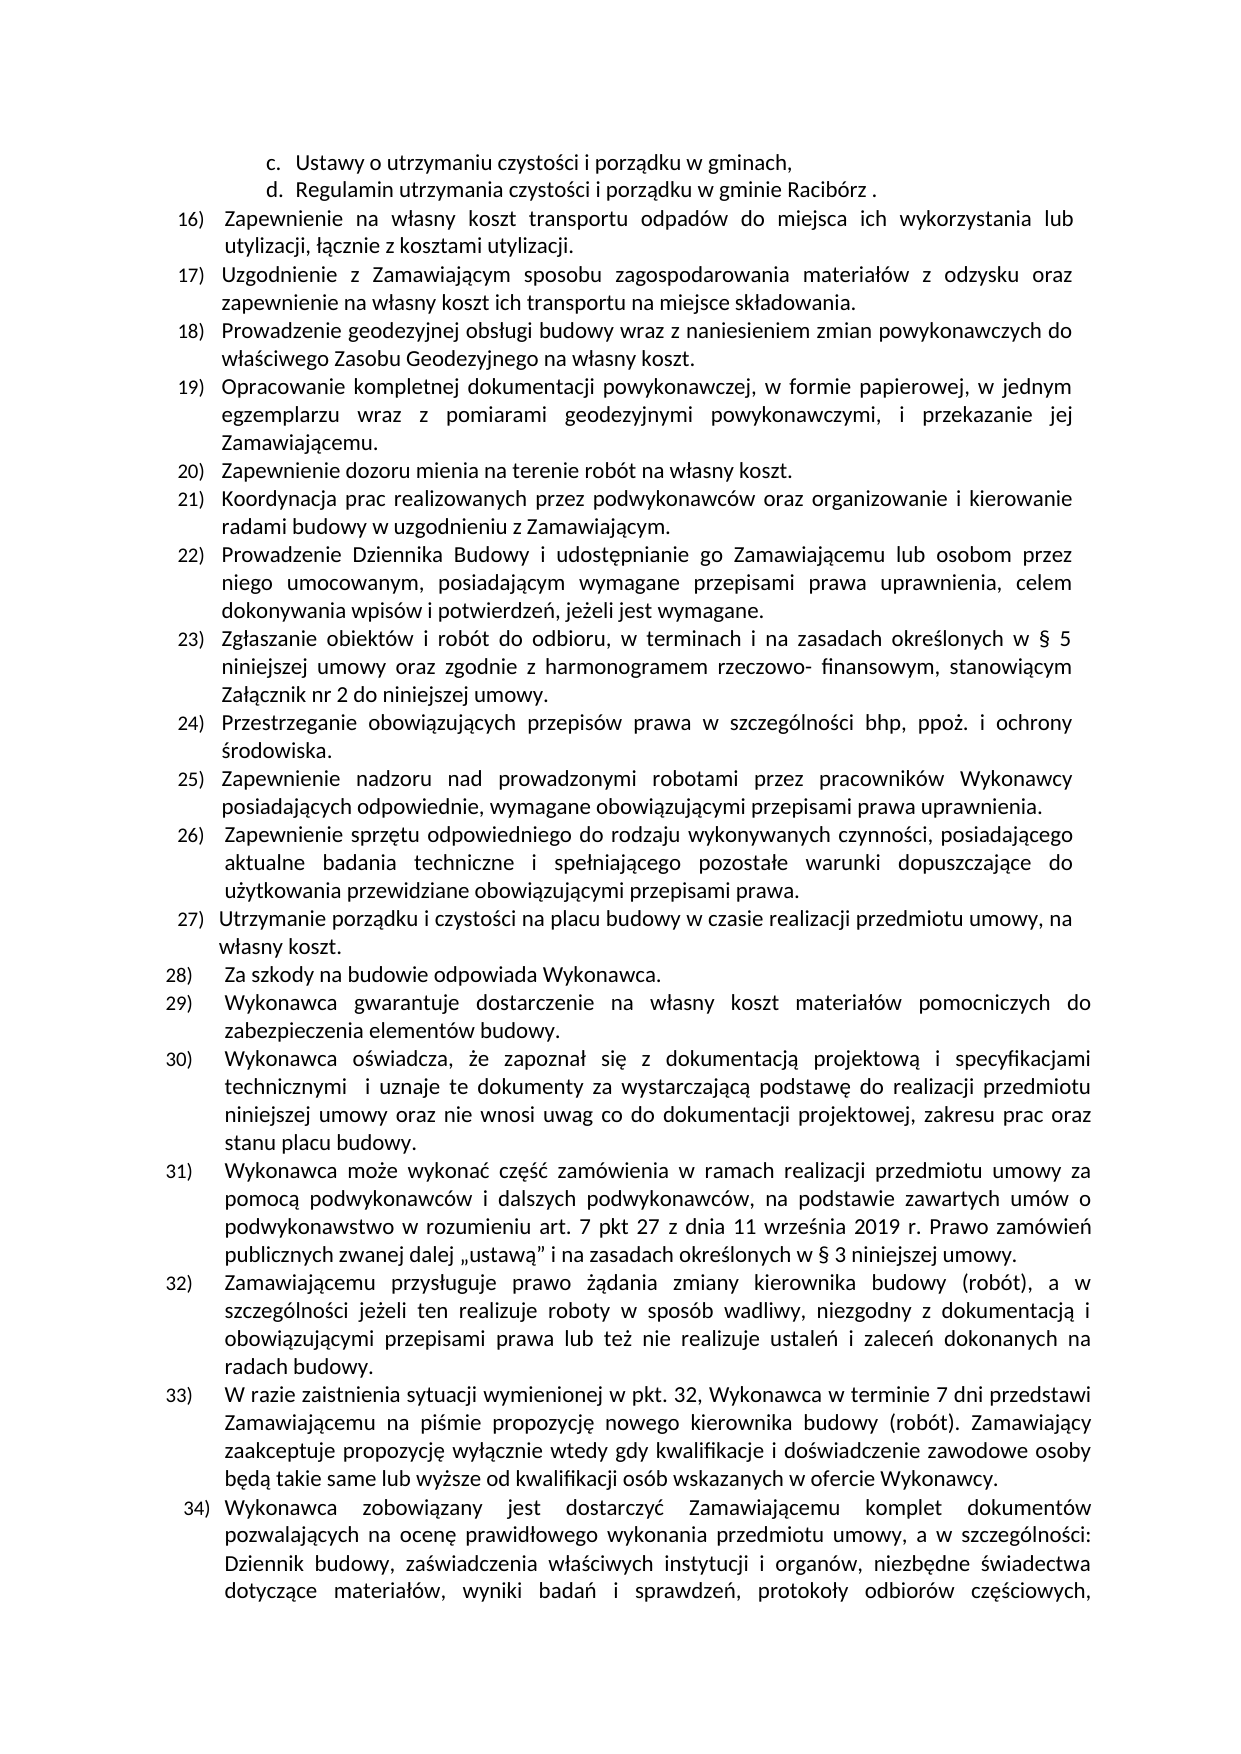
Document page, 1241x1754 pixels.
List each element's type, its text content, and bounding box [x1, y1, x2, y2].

list Zgłaszanie obiektów i robót do odbioru, w terminach i na zasadach określonych w § 5 niniejszej umowy oraz zgodnie z harmonogramem rzeczowo- finansowym, stanowiącym Załącznik nr 2 do niniejszej umowy. [177, 624, 1074, 708]
list Wykonawca może wykonać część zamówienia w ramach realizacji przedmiotu umowy za pomocą podwykonawców i dalszych podwykonawców, na podstawie zawartych umów o podwykonawstwo w rozumieniu art. 7 pkt 27 z dnia 11 września 2019 r. Prawo zamówień publicznych zwanej dalej „ustawą” i na zasadach określonych w § 3 niniejszej umowy. [165, 1156, 1093, 1268]
list Uzgodnienie z Zamawiającym sposobu zagospodarowania materiałów z odzysku oraz zapewnienie na własny koszt ich transportu na miejsce składowania. [177, 260, 1074, 316]
list Zapewnienie nadzoru nad prowadzonymi robotami przez pracowników Wykonawcy posiadających odpowiednie, wymagane obowiązującymi przepisami prawa uprawnienia. [177, 764, 1074, 820]
list Zapewnienie dozoru mienia na terenie robót na własny koszt. [177, 456, 1074, 484]
list Wykonawca oświadcza, że zapoznał się z dokumentacją projektową i specyfikacjami technicznymi i uznaje te dokumenty za wystarczającą podstawę do realizacji przedmiotu niniejszej umowy oraz nie wnosi uwag co do dokumentacji projektowej, zakresu prac oraz stanu placu budowy. [165, 1044, 1093, 1156]
list Przestrzeganie obowiązujących przepisów prawa w szczególności bhp, ppoż. i ochrony środowiska. [177, 708, 1074, 764]
list Zapewnienie na własny koszt transportu odpadów do miejsca ich wykorzystania lub utylizacji, łącznie z kosztami utylizacji. [177, 204, 1075, 260]
list Zamawiającemu przysługuje prawo żądania zmiany kierownika budowy (robót), a w szczególności jeżeli ten realizuje roboty w sposób wadliwy, niezgodny z dokumentacją i obowiązującymi przepisami prawa lub też nie realizuje ustaleń i zaleceń dokonanych na radach budowy. [165, 1268, 1093, 1381]
list Opracowanie kompletnej dokumentacji powykonawczej, w formie papierowej, w jednym egzemplarzu wraz z pomiarami geodezyjnymi powykonawczymi, i przekazanie jej Zamawiającemu. [177, 372, 1074, 456]
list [183, 1493, 1093, 1605]
list Ustawy o utrzymaniu czystości i porządku w gminach, [221, 148, 1074, 176]
list Wykonawca gwarantuje dostarczenie na własny koszt materiałów pomocniczych do zabezpieczenia elementów budowy. [165, 988, 1093, 1044]
list Za szkody na budowie odpowiada Wykonawca. [165, 960, 1093, 988]
list Prowadzenie geodezyjnej obsługi budowy wraz z naniesieniem zmian powykonawczych do właściwego Zasobu Geodezyjnego na własny koszt. [177, 316, 1074, 372]
list Koordynacja prac realizowanych przez podwykonawców oraz organizowanie i kierowanie radami budowy w uzgodnieniu z Zamawiającym. [177, 484, 1074, 540]
list W razie zaistnienia sytuacji wymienionej w pkt. 32, Wykonawca w terminie 7 dni przedstawi Zamawiającemu na piśmie propozycję nowego kierownika budowy (robót). Zamawiający zaakceptuje propozycję wyłącznie wtedy gdy kwalifikacje i doświadczenie zawodowe osoby będą takie same lub wyższe od kwalifikacji osób wskazanych w ofercie Wykonawcy. [165, 1381, 1093, 1493]
list Utrzymanie porządku i czystości na placu budowy w czasie realizacji przedmiotu umowy, na własny koszt. [177, 904, 1075, 960]
list Regulamin utrzymania czystości i porządku w gminie Racibórz . [221, 176, 1074, 204]
list Zapewnienie sprzętu odpowiedniego do rodzaju wykonywanych czynności, posiadającego aktualne badania techniczne i spełniającego pozostałe warunki dopuszczające do użytkowania przewidziane obowiązującymi przepisami prawa. [177, 820, 1075, 904]
list Prowadzenie Dziennika Budowy i udostępnianie go Zamawiającemu lub osobom przez niego umocowanym, posiadającym wymagane przepisami prawa uprawnienia, celem dokonywania wpisów i potwierdzeń, jeżeli jest wymagane. [177, 540, 1074, 624]
